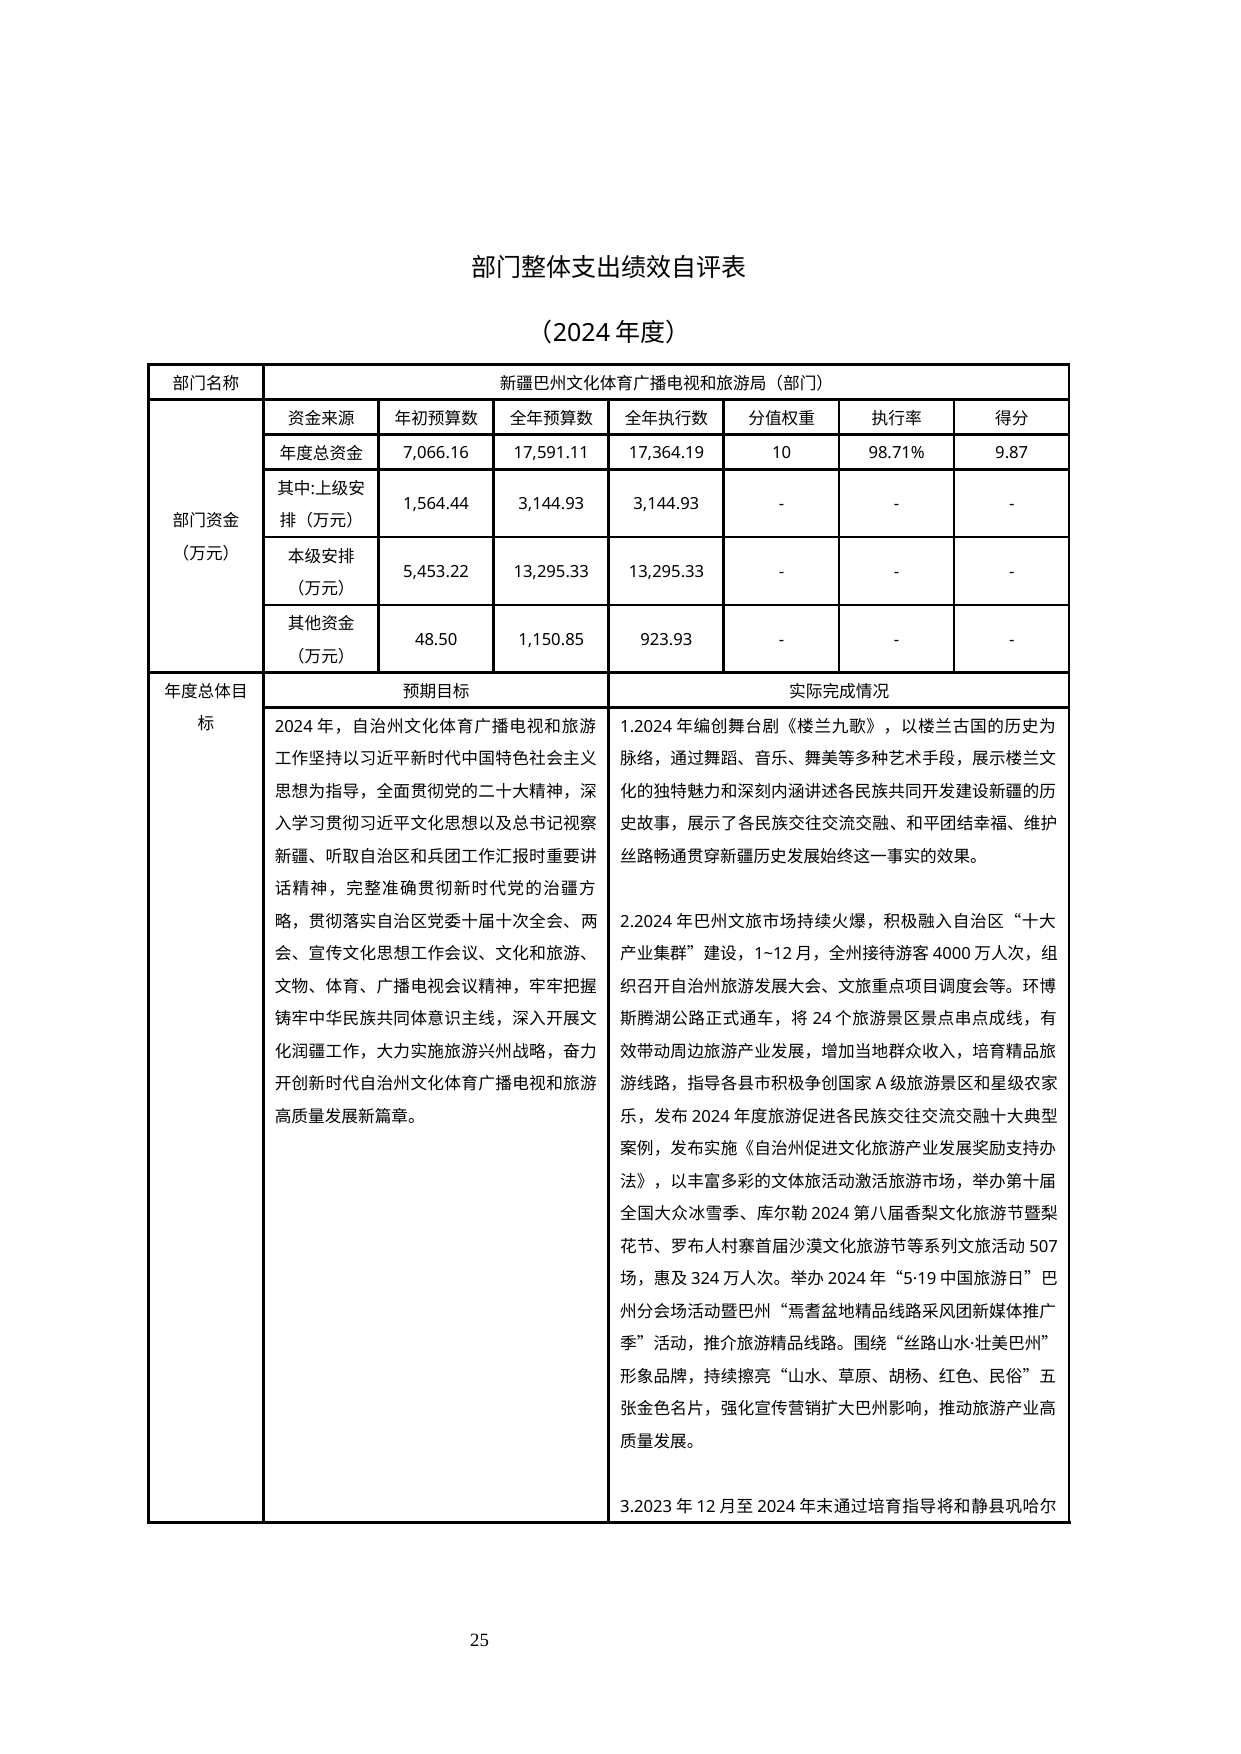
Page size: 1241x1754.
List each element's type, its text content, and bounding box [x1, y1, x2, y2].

table_cell 得分 [955, 401, 1068, 433]
table_cell 9.87 [955, 436, 1068, 468]
table_cell 年度总体目标 [150, 674, 262, 1521]
table_cell 年度总资金 [265, 436, 377, 468]
table_cell 13,295.33 [610, 538, 722, 603]
table_cell 全年预算数 [495, 401, 607, 433]
table_cell 5,453.22 [380, 538, 492, 603]
table_cell 其中:上级安排（万元） [265, 471, 377, 536]
table_cell 年初预算数 [380, 401, 492, 433]
table_cell （2024年度） [148, 298, 1069, 363]
table_cell 部门名称 [150, 366, 262, 398]
table_cell - [955, 538, 1068, 603]
table_cell 执行率 [840, 401, 953, 433]
table_cell 1,150.85 [495, 606, 607, 671]
table_cell 预期目标 [265, 674, 607, 706]
table_cell 新疆巴州文化体育广播电视和旅游局（部门） [265, 366, 1068, 398]
table_cell 部门资金（万元） [150, 401, 262, 671]
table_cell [265, 709, 607, 1521]
table_cell 其他资金（万元） [265, 606, 377, 671]
table_cell 分值权重 [725, 401, 838, 433]
table_cell 98.71% [840, 436, 953, 468]
table_cell - [840, 606, 953, 671]
table_cell 3,144.93 [610, 471, 722, 536]
table_cell 资金来源 [265, 401, 377, 433]
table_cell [610, 709, 1068, 1521]
table_cell - [725, 606, 838, 671]
table_cell - [955, 471, 1068, 536]
table_cell 13,295.33 [495, 538, 607, 603]
table_cell 17,364.19 [610, 436, 722, 468]
table_cell - [840, 471, 953, 536]
table_cell 全年执行数 [610, 401, 722, 433]
table_cell 923.93 [610, 606, 722, 671]
table_cell - [725, 538, 838, 603]
table_cell 本级安排（万元） [265, 538, 377, 603]
table_cell - [840, 538, 953, 603]
table_header 部门整体支出绩效自评表 [148, 233, 1069, 298]
table_cell 1,564.44 [380, 471, 492, 536]
table_cell 10 [725, 436, 838, 468]
table_cell 7,066.16 [380, 436, 492, 468]
table_cell 实际完成情况 [610, 674, 1068, 706]
table_cell 17,591.11 [495, 436, 607, 468]
table_cell - [955, 606, 1068, 671]
table_cell - [725, 471, 838, 536]
table_cell 48.50 [380, 606, 492, 671]
table_cell 3,144.93 [495, 471, 607, 536]
